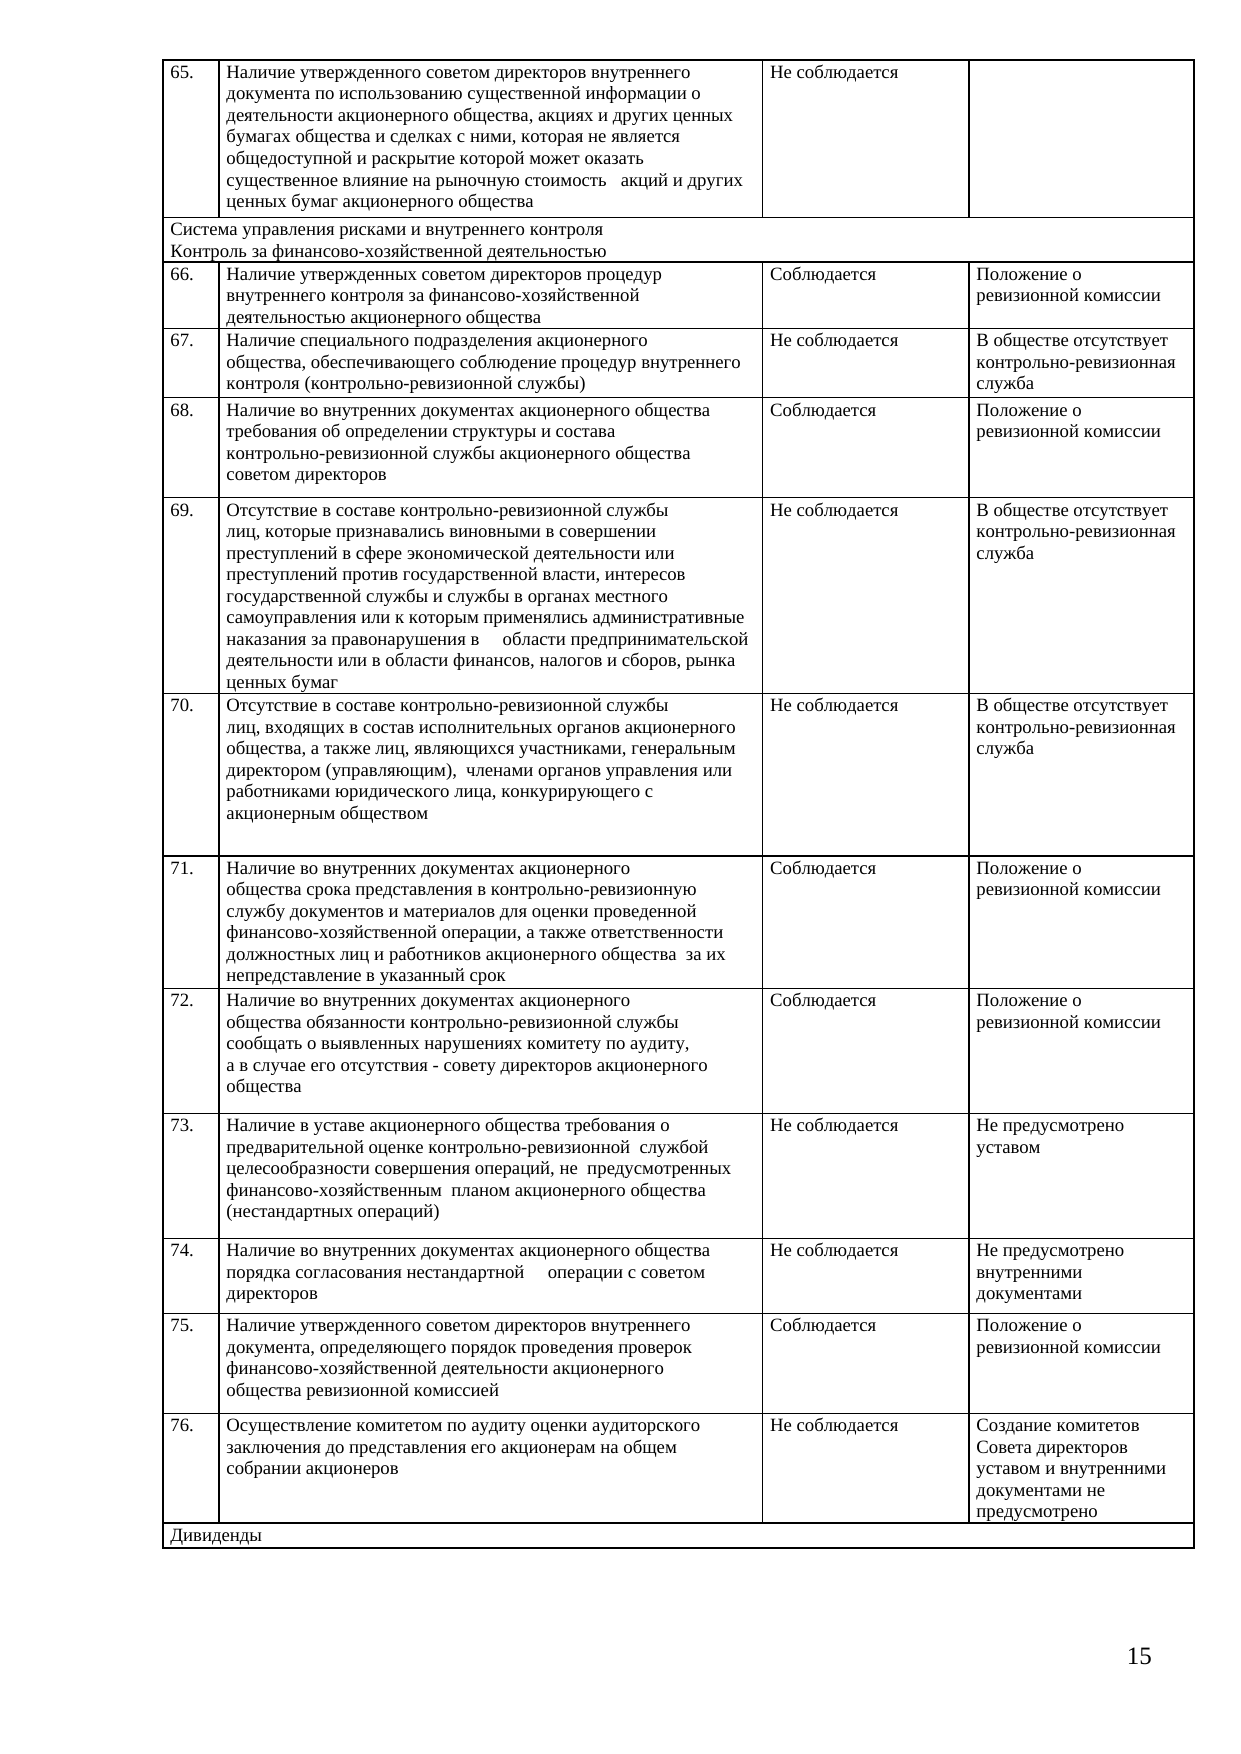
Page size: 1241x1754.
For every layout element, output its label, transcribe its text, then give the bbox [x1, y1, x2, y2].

table_cell Не соблюдается [763, 1114, 968, 1238]
table_cell Дивиденды [164, 1524, 1193, 1547]
table_cell Соблюдается [763, 263, 968, 327]
table_cell Соблюдается [763, 857, 968, 988]
table_cell 74. [164, 1239, 218, 1313]
table_cell Отсутствие в составе контрольно-ревизионной службы лиц, входящих в состав исполнительных органов акционерного общества, а также лиц, являющихся участниками, генеральным директором (управляющим), членами органов управления или работниками юридического лица, конкурирующего с акционерным обществом [220, 694, 762, 855]
table_cell Не соблюдается [763, 1414, 968, 1522]
table_cell Наличие специального подразделения акционерного общества, обеспечивающего соблюдение процедур внутреннего контроля (контрольно-ревизионной службы) [220, 329, 762, 397]
table_cell 67. [164, 329, 218, 397]
table_cell Соблюдается [763, 1314, 968, 1413]
table_cell В обществе отсутствует контрольно-ревизионная служба [970, 694, 1193, 855]
table_cell Не соблюдается [763, 61, 968, 217]
table_cell 71. [164, 857, 218, 988]
table_cell Не соблюдается [763, 1239, 968, 1313]
table_cell [970, 61, 1193, 217]
table_cell Отсутствие в составе контрольно-ревизионной службы лиц, которые признавались виновными в совершении преступлений в сфере экономической деятельности или преступлений против государственной власти, интересов государственной службы и службы в органах местного самоуправления или к которым применялись административные наказания за правонарушения в области предпринимательской деятельности или в области финансов, налогов и сборов, рынка ценных бумаг [220, 498, 762, 692]
table_cell Соблюдается [763, 398, 968, 497]
table_cell 73. [164, 1114, 218, 1238]
table_cell Наличие во внутренних документах акционерного общества срока представления в контрольно-ревизионную службу документов и материалов для оценки проведенной финансово-хозяйственной операции, а также ответственности должностных лиц и работников акционерного общества за их непредставление в указанный срок [220, 857, 762, 988]
table_cell 69. [164, 498, 218, 692]
table_cell Положение о ревизионной комиссии [970, 857, 1193, 988]
table_cell 68. [164, 398, 218, 497]
table_cell Не предусмотрено внутренними документами [970, 1239, 1193, 1313]
table_cell Положение о ревизионной комиссии [970, 1314, 1193, 1413]
table_cell В обществе отсутствует контрольно-ревизионная служба [970, 498, 1193, 692]
table_cell Не предусмотрено уставом [970, 1114, 1193, 1238]
table_cell Положение о ревизионной комиссии [970, 989, 1193, 1113]
table_cell 72. [164, 989, 218, 1113]
table_cell В обществе отсутствует контрольно-ревизионная служба [970, 329, 1193, 397]
table_cell Наличие в уставе акционерного общества требования о предварительной оценке контрольно-ревизионной службой целесообразности совершения операций, не предусмотренных финансово-хозяйственным планом акционерного общества (нестандартных операций) [220, 1114, 762, 1238]
table_cell Положение о ревизионной комиссии [970, 263, 1193, 327]
table_cell Не соблюдается [763, 498, 968, 692]
table_cell 66. [164, 263, 218, 327]
table_cell Система управления рисками и внутреннего контроля Контроль за финансово-хозяйственной деятельностью [164, 218, 1193, 261]
table_cell 75. [164, 1314, 218, 1413]
table_cell Соблюдается [763, 989, 968, 1113]
table_cell Наличие утвержденного советом директоров внутреннего документа, определяющего порядок проведения проверок финансово-хозяйственной деятельности акционерного общества ревизионной комиссией [220, 1314, 762, 1413]
table_cell Наличие во внутренних документах акционерного общества требования об определении структуры и состава контрольно-ревизионной службы акционерного общества советом директоров [220, 398, 762, 497]
table_cell Не соблюдается [763, 329, 968, 397]
table_cell Не соблюдается [763, 694, 968, 855]
table_cell Наличие во внутренних документах акционерного общества обязанности контрольно-ревизионной службы сообщать о выявленных нарушениях комитету по аудиту, а в случае его отсутствия - совету директоров акционерного общества [220, 989, 762, 1113]
table_cell Создание комитетов Совета директоров уставом и внутренними документами не предусмотрено [970, 1414, 1193, 1522]
table_cell Наличие утвержденного советом директоров внутреннего документа по использованию существенной информации о деятельности акционерного общества, акциях и других ценных бумагах общества и сделках с ними, которая не является общедоступной и раскрытие которой может оказать существенное влияние на рыночную стоимость акций и других ценных бумаг акционерного общества [220, 61, 762, 217]
table_cell 76. [164, 1414, 218, 1522]
table_cell Наличие во внутренних документах акционерного общества порядка согласования нестандартной операции с советом директоров [220, 1239, 762, 1313]
table_cell Осуществление комитетом по аудиту оценки аудиторского заключения до представления его акционерам на общем собрании акционеров [220, 1414, 762, 1522]
table_cell 70. [164, 694, 218, 855]
table_cell 65. [164, 61, 218, 217]
table_cell Положение о ревизионной комиссии [970, 398, 1193, 497]
table_cell Наличие утвержденных советом директоров процедур внутреннего контроля за финансово-хозяйственной деятельностью акционерного общества [220, 263, 762, 327]
